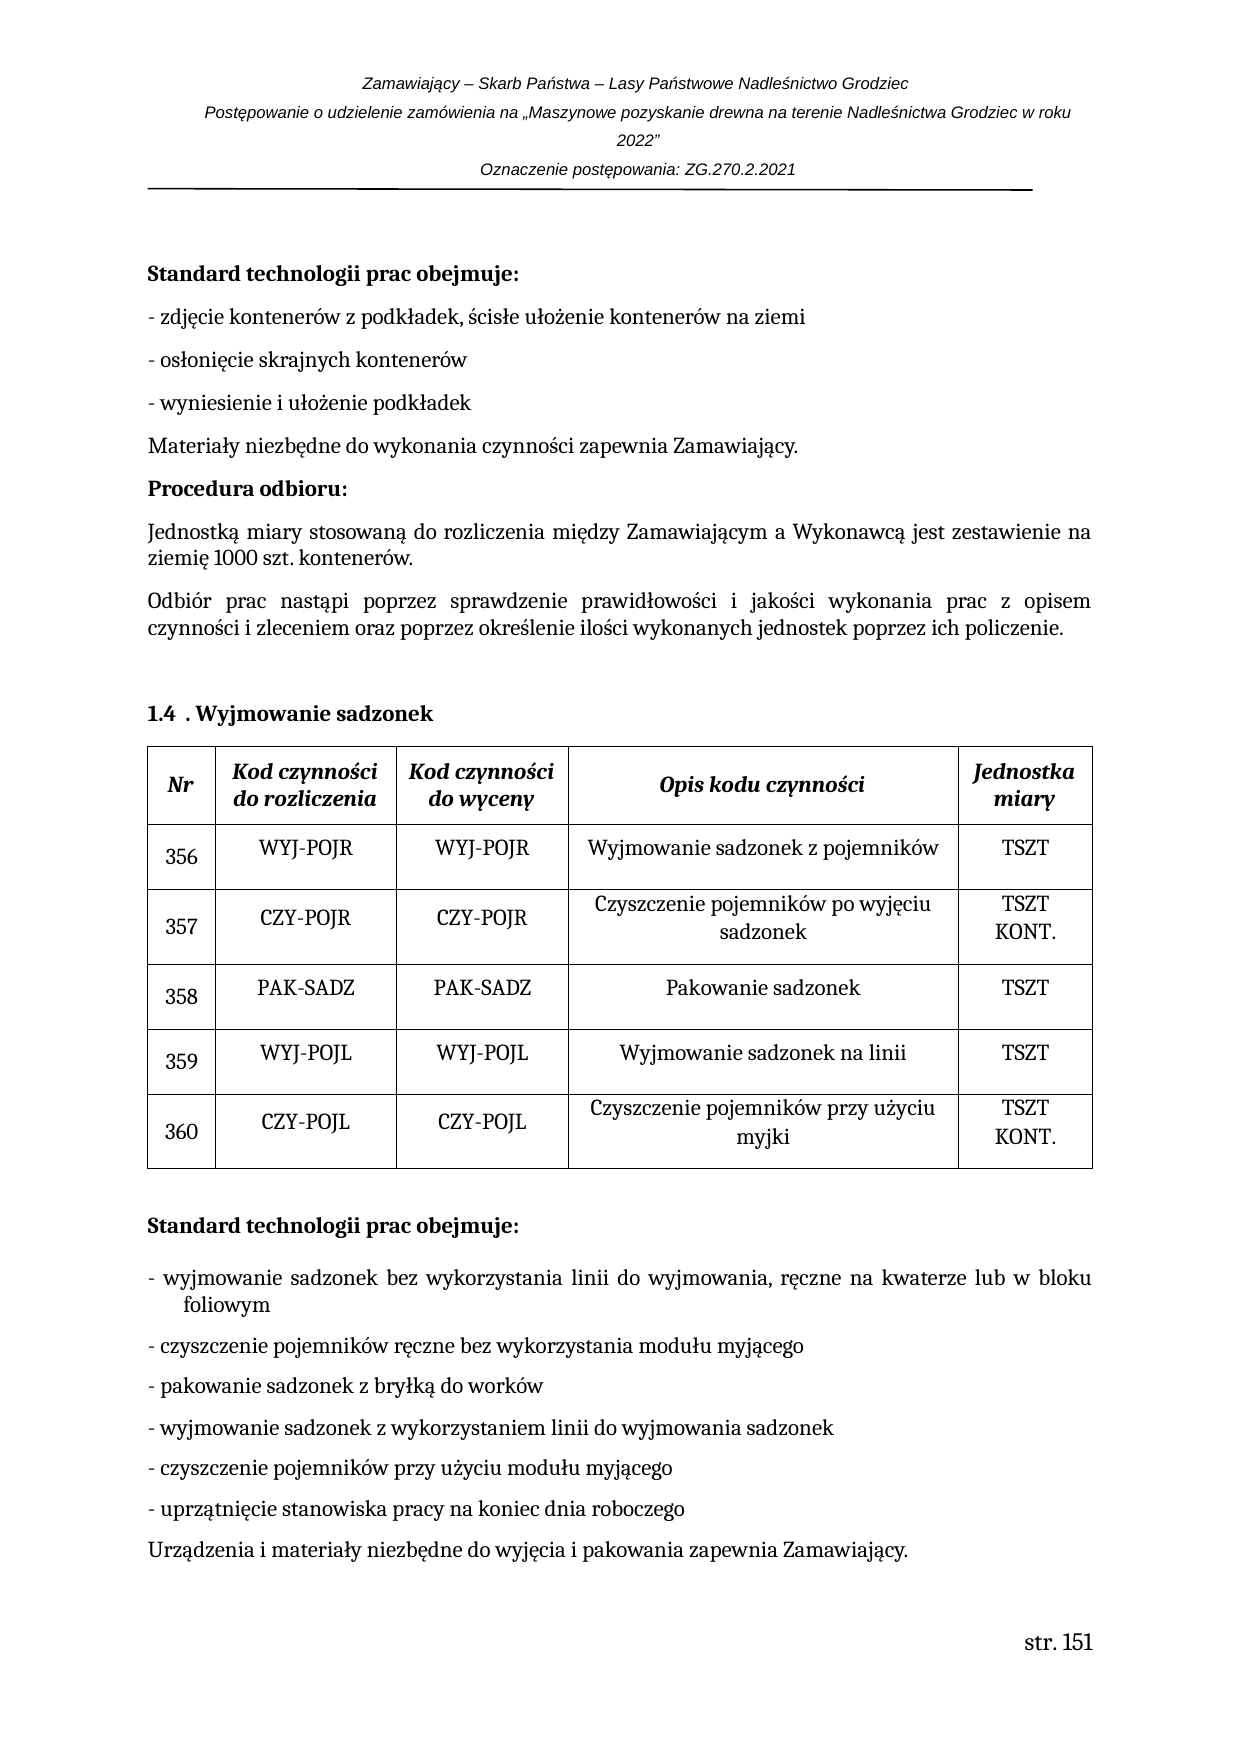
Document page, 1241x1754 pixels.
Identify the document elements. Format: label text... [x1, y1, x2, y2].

text - czyszczenie pojemników ręczne bez wykorzystania modułu myjącego [148, 1332, 1093, 1359]
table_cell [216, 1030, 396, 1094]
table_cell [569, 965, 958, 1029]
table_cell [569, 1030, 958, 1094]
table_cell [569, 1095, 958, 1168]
text Standard technologii prac obejmuje: [148, 261, 1093, 287]
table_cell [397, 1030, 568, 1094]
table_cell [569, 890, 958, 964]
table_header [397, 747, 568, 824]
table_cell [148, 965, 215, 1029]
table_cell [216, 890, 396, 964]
text Odbiór prac nastąpi poprzez sprawdzenie prawidłowości i jakości wykonania prac z opisem czynności i zleceniem oraz poprzez określenie ilości wykonanych jednostek poprzez ich policzenie. [148, 588, 1093, 641]
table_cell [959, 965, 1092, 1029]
text Urządzenia i materiały niezbędne do wyjęcia i pakowania zapewnia Zamawiający. [148, 1537, 1093, 1563]
text Materiały niezbędne do wykonania czynności zapewnia Zamawiający. [148, 433, 1093, 459]
text Procedura odbioru: [148, 476, 1093, 502]
text - wyjmowanie sadzonek z wykorzystaniem linii do wyjmowania sadzonek [148, 1414, 1093, 1441]
text - czyszczenie pojemników przy użyciu modułu myjącego [148, 1455, 1093, 1482]
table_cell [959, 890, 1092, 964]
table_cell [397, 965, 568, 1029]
text Standard technologii prac obejmuje: [148, 1212, 1093, 1239]
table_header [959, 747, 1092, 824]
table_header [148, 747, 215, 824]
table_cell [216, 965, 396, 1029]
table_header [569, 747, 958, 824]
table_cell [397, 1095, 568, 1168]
text - uprzątnięcie stanowiska pracy na koniec dnia roboczego [148, 1496, 1093, 1522]
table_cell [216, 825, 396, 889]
text - osłonięcie skrajnych kontenerów [148, 347, 1093, 373]
text Jednostką miary stosowaną do rozliczenia między Zamawiającym a Wykonawcą jest zestawienie na ziemię 1000 szt. kontenerów. [148, 519, 1093, 571]
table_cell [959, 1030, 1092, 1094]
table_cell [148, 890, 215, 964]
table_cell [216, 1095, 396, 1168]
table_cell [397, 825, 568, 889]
text - wyjmowanie sadzonek bez wykorzystania linii do wyjmowania, ręczne na kwaterze lub w bloku foliowym [148, 1265, 1093, 1318]
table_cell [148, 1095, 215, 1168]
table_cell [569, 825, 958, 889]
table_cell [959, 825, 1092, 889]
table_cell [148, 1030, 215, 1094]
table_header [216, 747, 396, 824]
text - wyniesienie i ułożenie podkładek [148, 389, 1093, 416]
text - zdjęcie kontenerów z podkładek, ścisłe ułożenie kontenerów na ziemi [148, 303, 1093, 330]
list . Wyjmowanie sadzonek [148, 700, 1093, 727]
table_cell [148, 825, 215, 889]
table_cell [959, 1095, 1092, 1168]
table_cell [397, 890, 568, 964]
text - pakowanie sadzonek z bryłką do worków [148, 1373, 1093, 1400]
